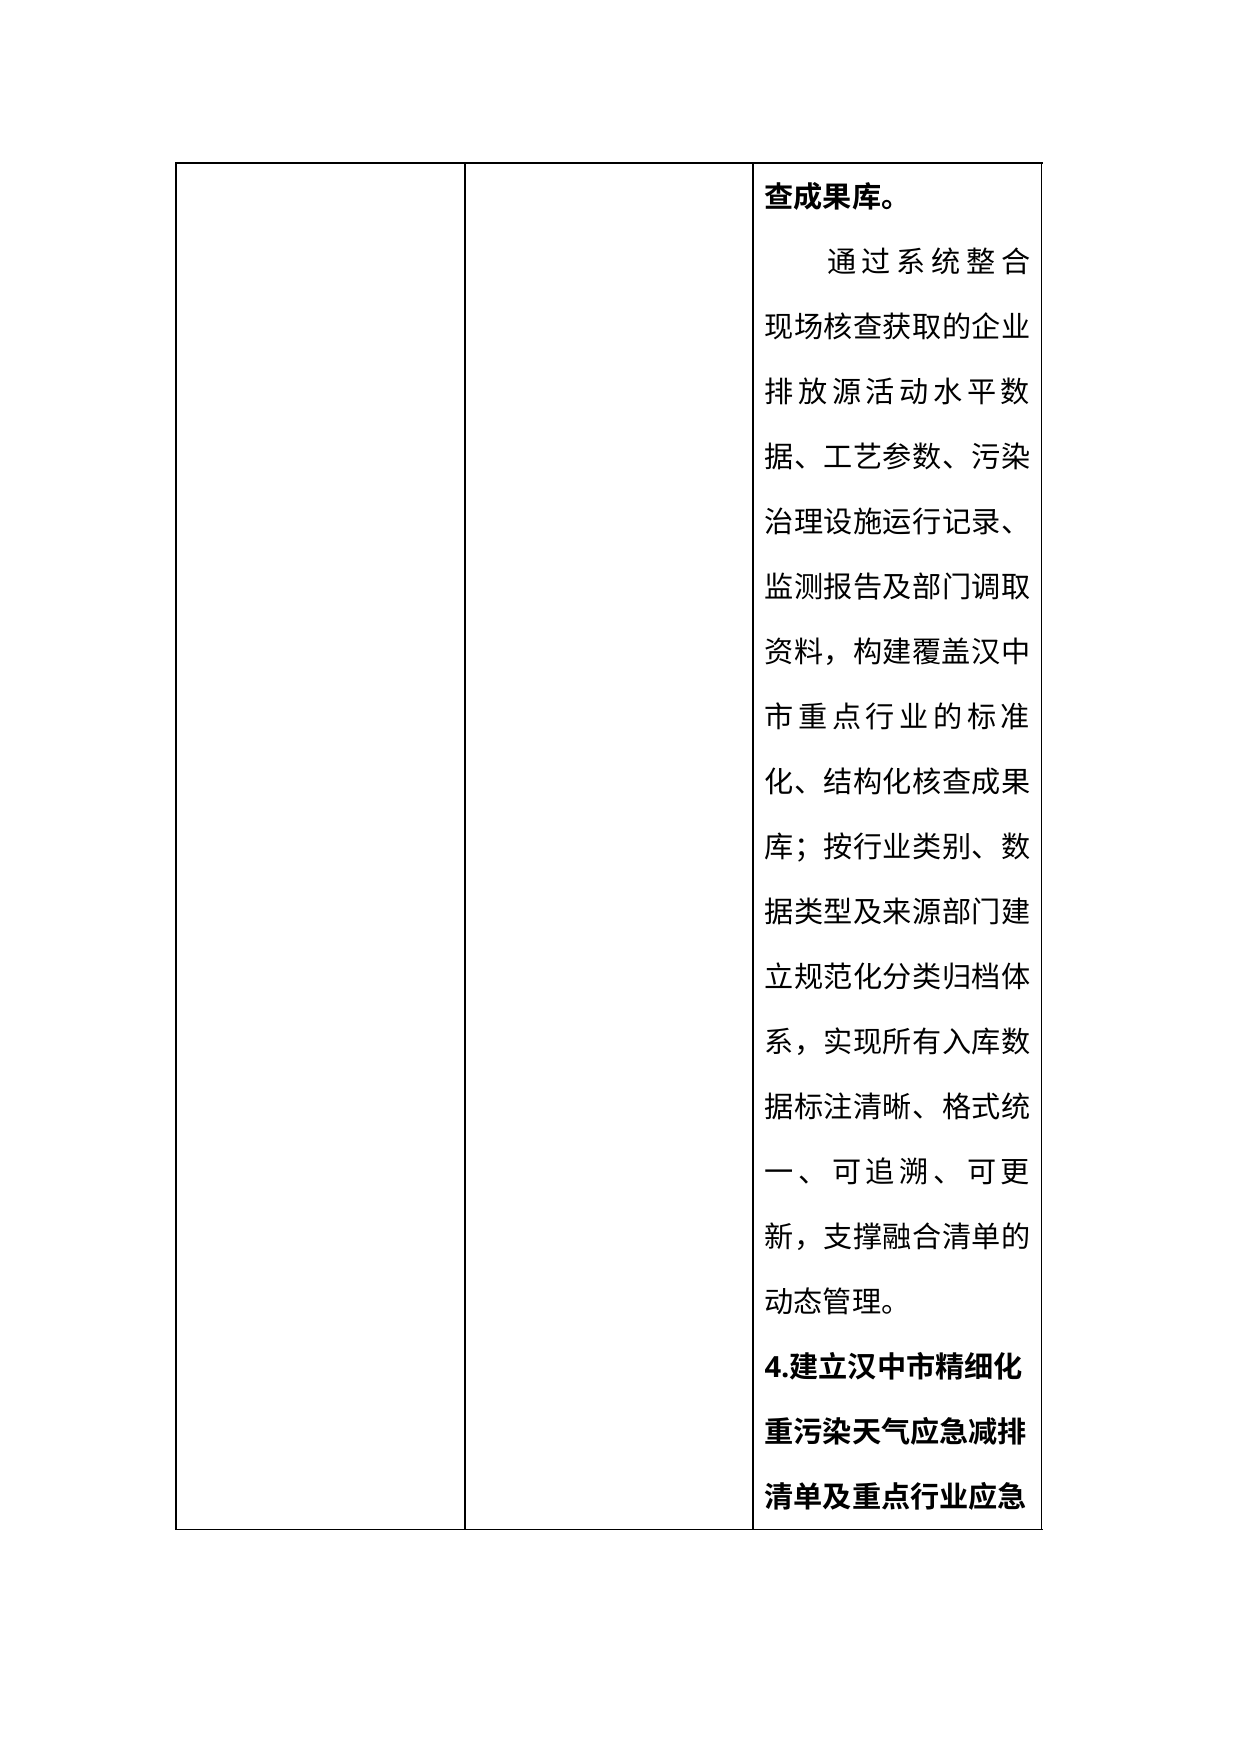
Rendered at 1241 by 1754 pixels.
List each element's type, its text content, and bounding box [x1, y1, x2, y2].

table_cell [466, 164, 752, 1528]
table_cell 1 [177, 164, 464, 1528]
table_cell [754, 164, 1041, 1528]
